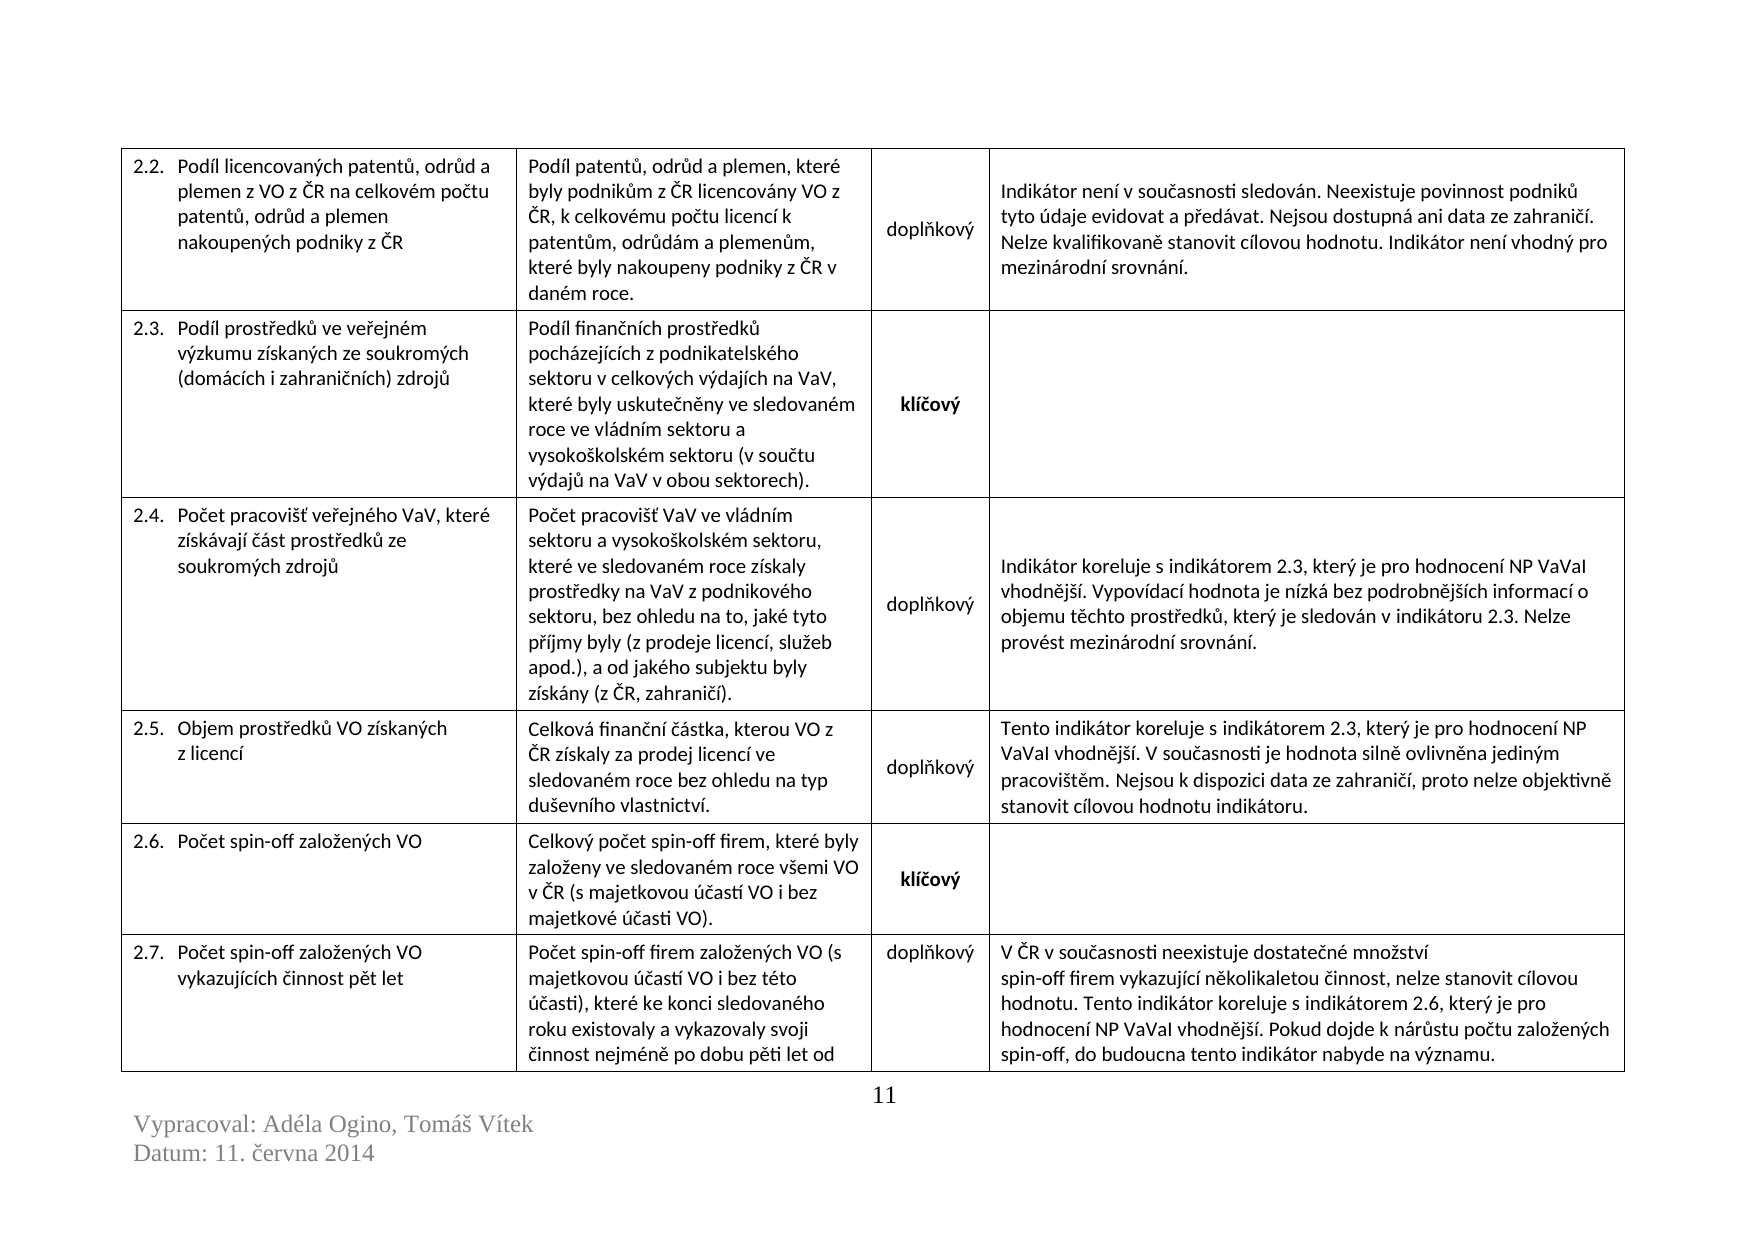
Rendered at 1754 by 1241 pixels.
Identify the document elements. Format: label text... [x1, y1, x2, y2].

table_cell Počet spin-off založených VO [122, 824, 516, 934]
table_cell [517, 935, 871, 1071]
table_cell [990, 311, 1624, 497]
table_cell Indikátor koreluje s indikátorem 2.3, který je pro hodnocení NP VaVaI vhodnější. Vypovídací hodnota je nízká bez podrobnějších informací o objemu těchto prostředků, který je sledován v indikátoru 2.3. Nelze provést mezinárodní srovnání. [990, 498, 1624, 709]
table_cell [990, 824, 1624, 934]
table_cell Počet pracovišť VaV ve vládním sektoru a vysokoškolském sektoru, které ve sledovaném roce získaly prostředky na VaV z podnikového sektoru, bez ohledu na to, jaké tyto příjmy byly (z prodeje licencí, služeb apod.), a od jakého subjektu byly získány (z ČR, zahraničí). [517, 498, 871, 709]
table_cell klíčový [872, 311, 989, 497]
table_cell Celková finanční částka, kterou VO z ČR získaly za prodej licencí ve sledovaném roce bez ohledu na typ duševního vlastnictví. [517, 711, 871, 823]
table_cell Podíl patentů, odrůd a plemen, které byly podnikům z ČR licencovány VO z ČR, k celkovému počtu licencí k patentům, odrůdám a plemenům, které byly nakoupeny podniky z ČR v daném roce. [517, 149, 871, 309]
table_cell Podíl licencovaných patentů, odrůd a plemen z VO z ČR na celkovém počtu patentů, odrůd a plemen nakoupených podniky z ČR [122, 149, 516, 309]
table_cell doplňkový [872, 149, 989, 309]
table_cell Indikátor není v současnosti sledován. Neexistuje povinnost podniků tyto údaje evidovat a předávat. Nejsou dostupná ani data ze zahraničí. Nelze kvalifikovaně stanovit cílovou hodnotu. Indikátor není vhodný pro mezinárodní srovnání. [990, 149, 1624, 309]
table_cell Tento indikátor koreluje s indikátorem 2.3, který je pro hodnocení NP VaVaI vhodnější. V současnosti je hodnota silně ovlivněna jediným pracovištěm. Nejsou k dispozici data ze zahraničí, proto nelze objektivně stanovit cílovou hodnotu indikátoru. [990, 711, 1624, 823]
table_cell klíčový [872, 824, 989, 934]
table_cell Objem prostředků VO získaných z licencí [122, 711, 516, 823]
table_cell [122, 935, 516, 1071]
table_cell Podíl finančních prostředků pocházejících z podnikatelského sektoru v celkových výdajích na VaV, které byly uskutečněny ve sledovaném roce ve vládním sektoru a vysokoškolském sektoru (v součtu výdajů na VaV v obou sektorech). [517, 311, 871, 497]
table_cell Celkový počet spin-off firem, které byly založeny ve sledovaném roce všemi VO v ČR (s majetkovou účastí VO i bez majetkové účasti VO). [517, 824, 871, 934]
table_cell Podíl prostředků ve veřejném výzkumu získaných ze soukromých (domácích i zahraničních) zdrojů [122, 311, 516, 497]
table_cell doplňkový [872, 711, 989, 823]
table_cell Počet pracovišť veřejného VaV, které získávají část prostředků ze soukromých zdrojů [122, 498, 516, 709]
table_cell doplňkový [872, 935, 989, 1071]
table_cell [990, 935, 1624, 1071]
table_cell doplňkový [872, 498, 989, 709]
